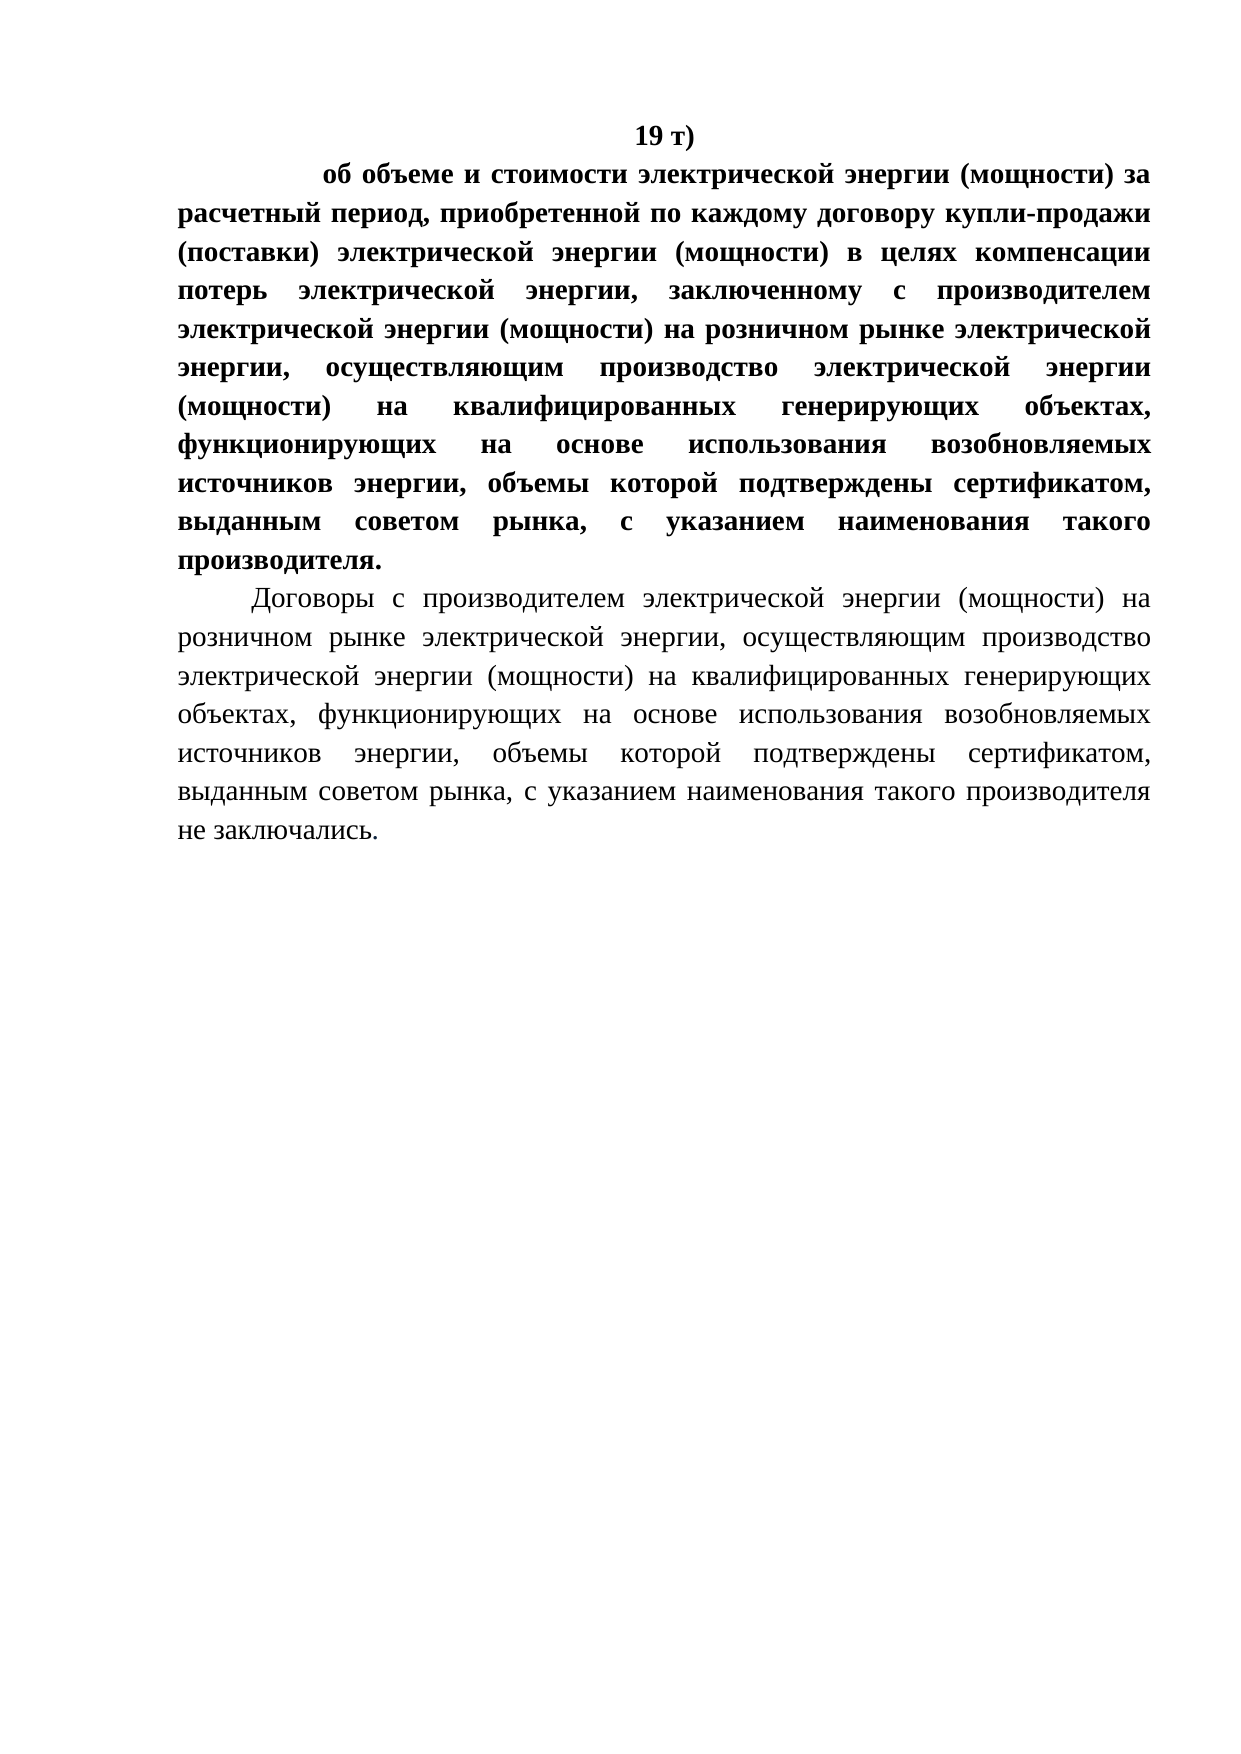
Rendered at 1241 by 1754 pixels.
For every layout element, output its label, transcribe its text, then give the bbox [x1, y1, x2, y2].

text Договоры с производителем электрической энергии (мощности) на розничном рынке электрической энергии, осуществляющим производство электрической энергии (мощности) на квалифицированных генерирующих объектах, функционирующих на основе использования возобновляемых источников энергии, объемы которой подтверждены сертификатом, выданным советом рынка, с указанием наименования такого производителя не заключались. [177, 581, 1152, 845]
text 19 т) [177, 118, 1152, 152]
text об объеме и стоимости электрической энергии (мощности) за расчетный период, приобретенной по каждому договору купли-продажи (поставки) электрической энергии (мощности) в целях компенсации потерь электрической энергии, заключенному с производителем электрической энергии (мощности) на розничном рынке электрической энергии, осуществляющим производство электрической энергии (мощности) на квалифицированных генерирующих объектах, функционирующих на основе использования возобновляемых источников энергии, объемы которой подтверждены сертификатом, выданным советом рынка, с указанием наименования такого производителя. [177, 157, 1152, 576]
